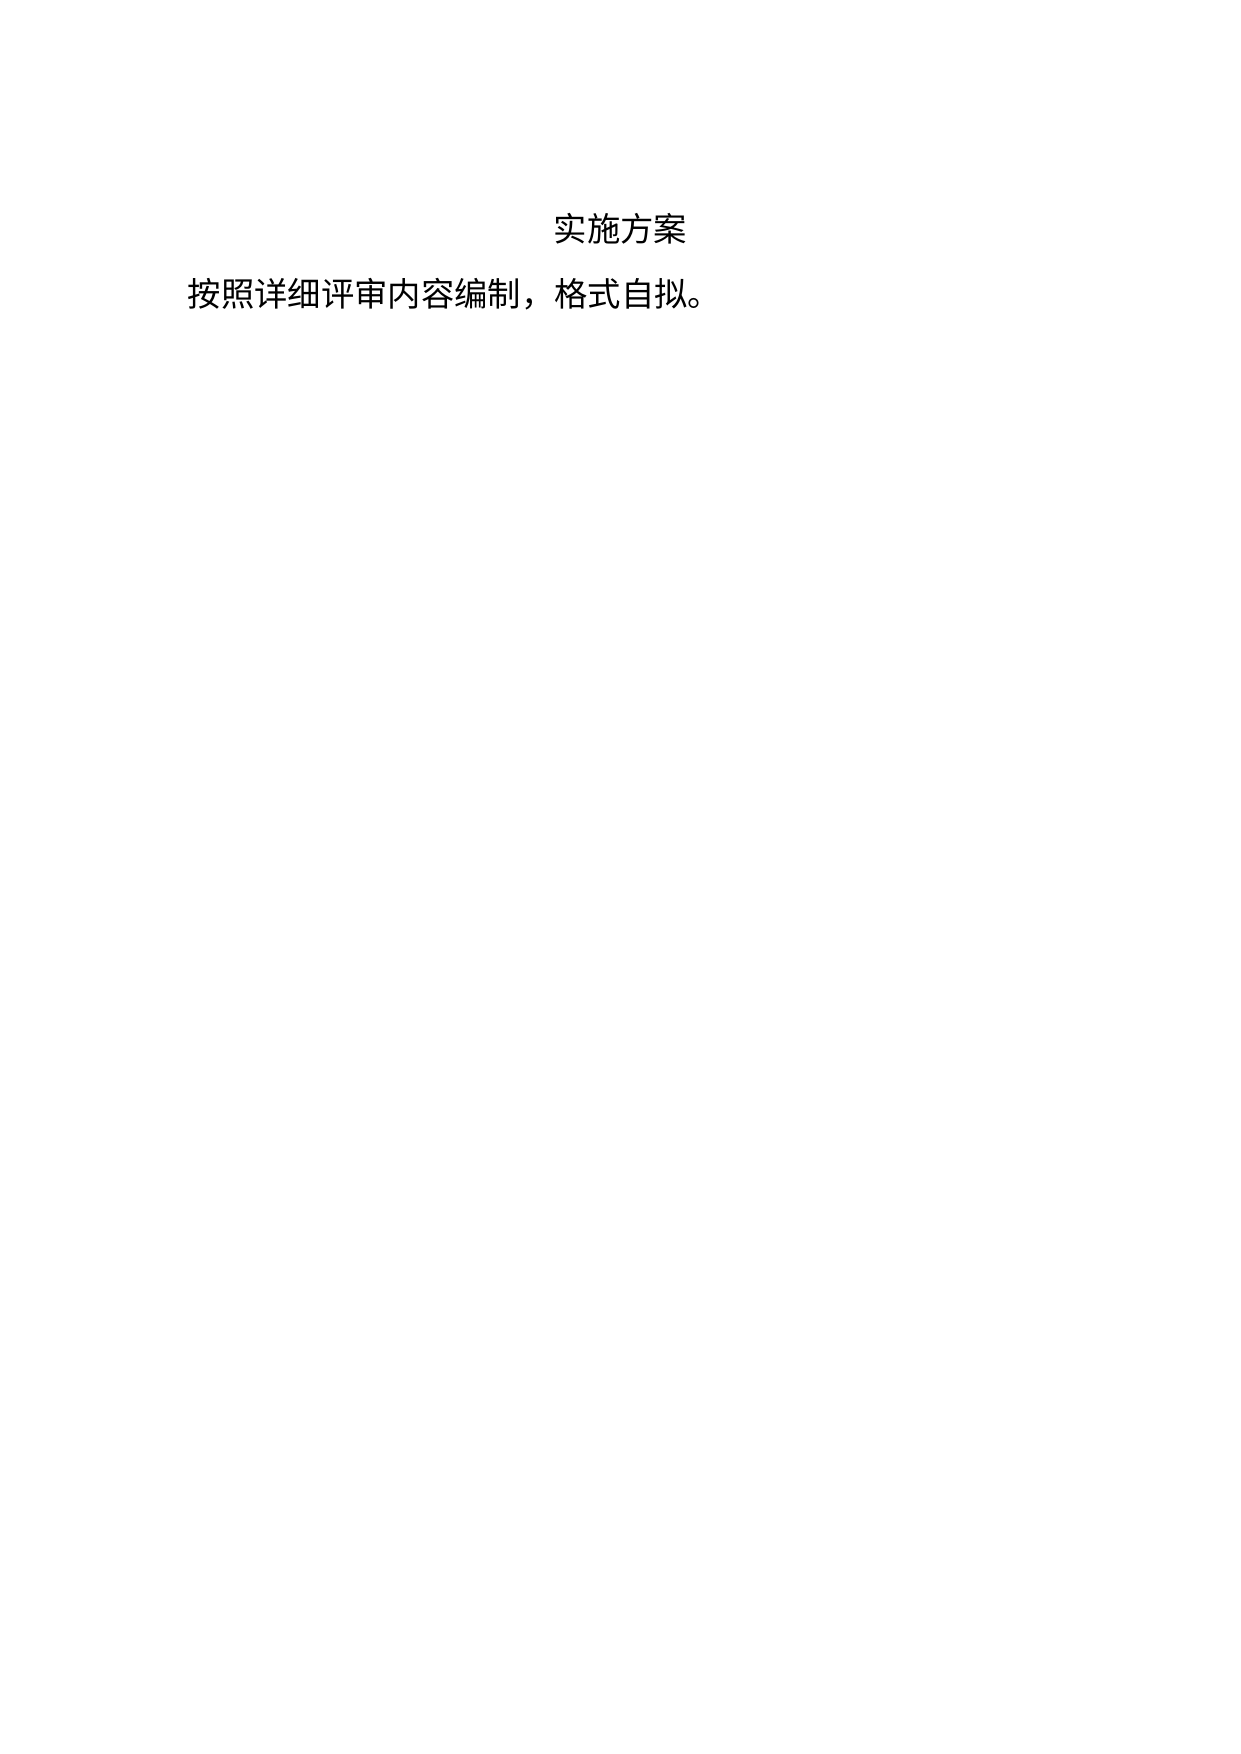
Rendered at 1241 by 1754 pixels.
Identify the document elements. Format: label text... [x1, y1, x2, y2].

text 实施方案 [187, 194, 1053, 259]
text 按照详细评审内容编制，格式自拟。 [187, 259, 1053, 324]
